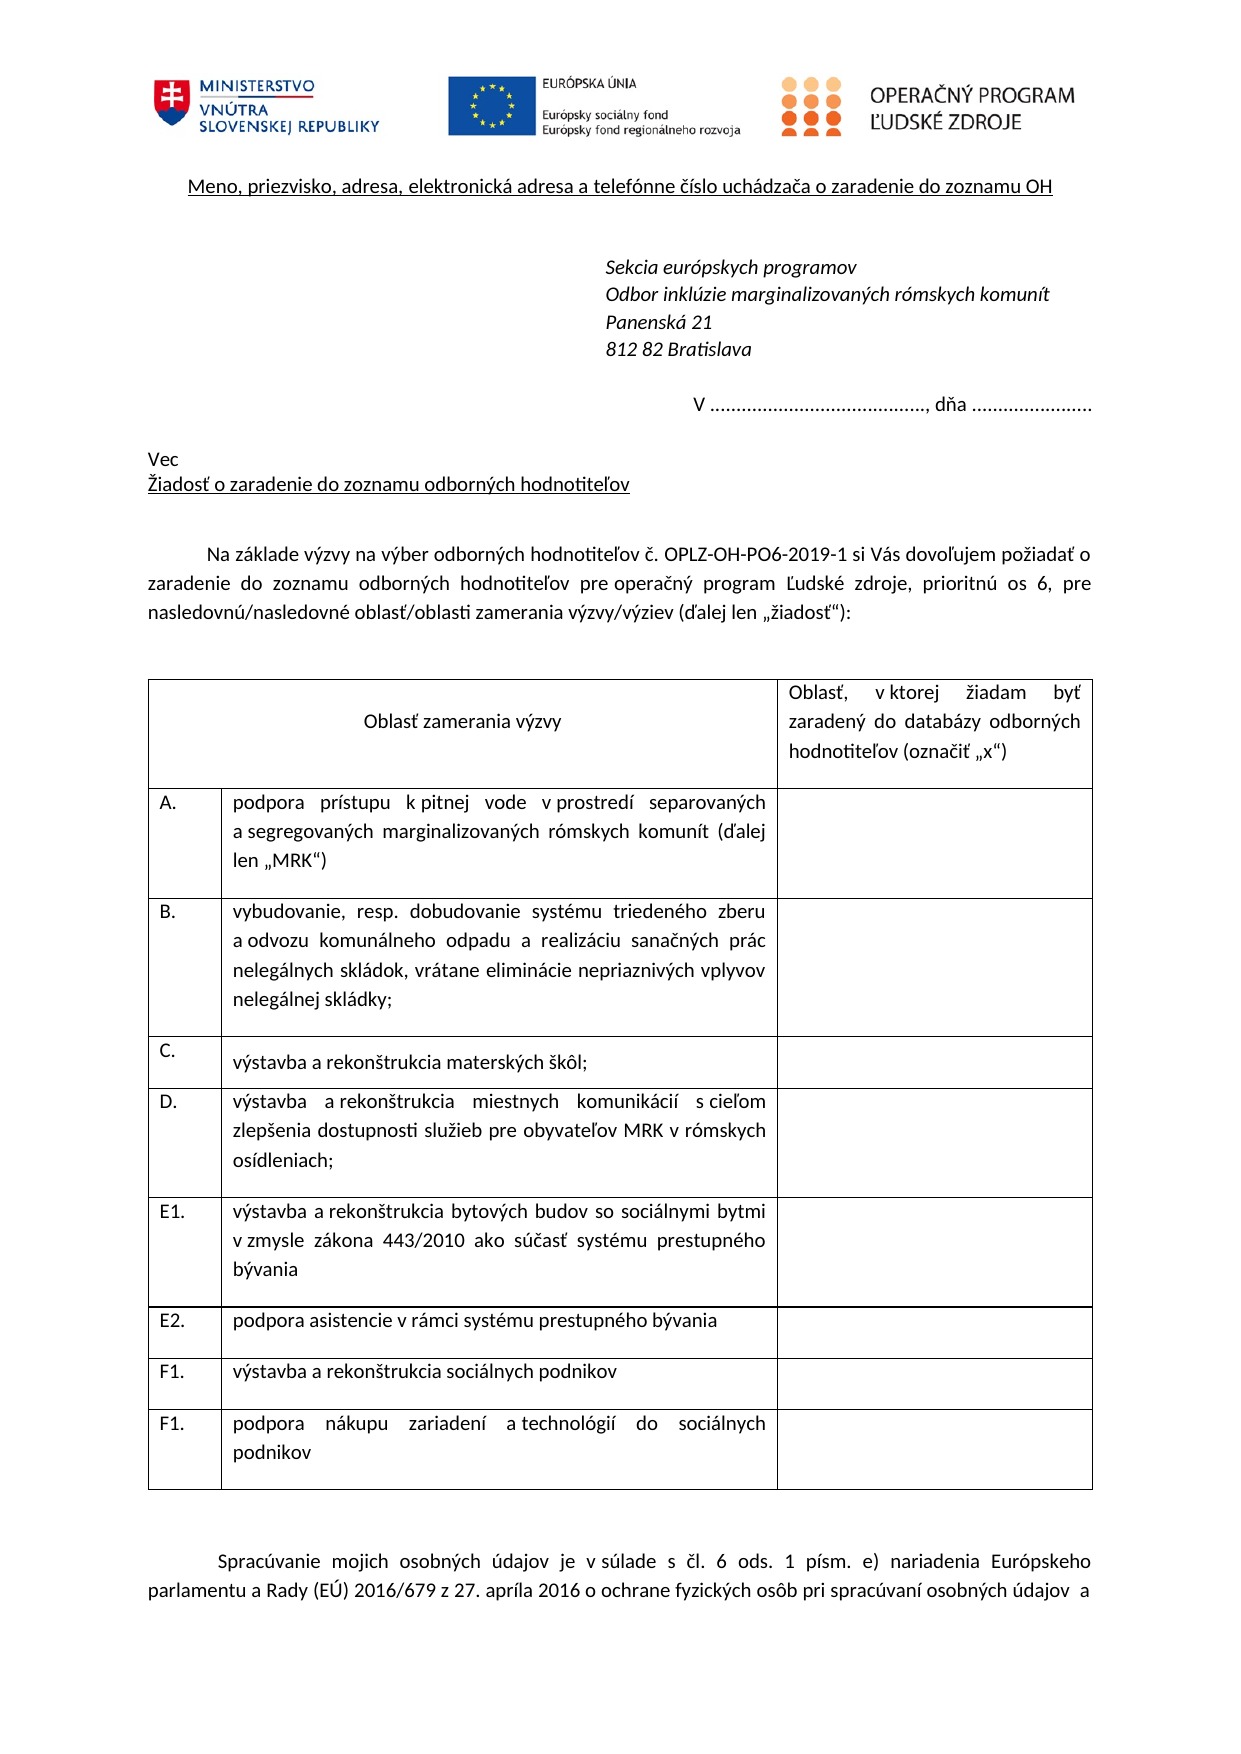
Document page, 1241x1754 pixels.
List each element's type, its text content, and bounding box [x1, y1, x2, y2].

table_cell B. [149, 899, 221, 1036]
text 812 82 Bratislava [148, 336, 1093, 362]
table_cell [778, 899, 1092, 1036]
list Na základe výzvy na výber odborných hodnotiteľov č. OPLZ-OH-PO6-2019-1 si Vás dovoľujem požiadať o zaradenie do zoznamu odborných hodnotiteľov pre operačný program Ľudské zdroje, prioritnú os 6, pre nasledovnú/nasledovné oblasť/oblasti zamerania výzvy/výziev (ďalej len „žiadosť“): [148, 541, 1093, 625]
table_cell [778, 1089, 1092, 1197]
text Sekcia európskych programov [148, 254, 1093, 280]
table_cell [778, 1308, 1092, 1358]
table_cell výstavba a rekonštrukcia materských škôl; [222, 1037, 777, 1087]
table_cell [778, 789, 1092, 897]
text Odbor inklúzie marginalizovaných rómskych komunít [148, 282, 1093, 307]
table_cell [778, 1410, 1092, 1489]
table_cell podpora nákupu zariadení a technológií do sociálnych podnikov [222, 1410, 777, 1489]
text Žiadosť o zaradenie do zoznamu odborných hodnotiteľov [148, 471, 1093, 497]
table_cell A. [149, 789, 221, 897]
text Meno, priezvisko, adresa, elektronická adresa a telefónne číslo uchádzača o zaradenie do zoznamu OH [148, 173, 1093, 198]
table_cell D. [149, 1089, 221, 1197]
table_cell výstavba a rekonštrukcia miestnych komunikácií s cieľom zlepšenia dostupnosti služieb pre obyvateľov MRK v rómskych osídleniach; [222, 1089, 777, 1197]
table_cell výstavba a rekonštrukcia bytových budov so sociálnymi bytmi v zmysle zákona 443/2010 ako súčasť systému prestupného bývania [222, 1198, 777, 1306]
table_cell E2. [149, 1308, 221, 1358]
table_cell výstavba a rekonštrukcia sociálnych podnikov [222, 1359, 777, 1409]
table_cell C. [149, 1037, 221, 1087]
picture [147, 73, 1093, 140]
table_cell [778, 1198, 1092, 1306]
table_cell podpora prístupu k pitnej vode v prostredí separovaných a segregovaných marginalizovaných rómskych komunít (ďalej len „MRK“) [222, 789, 777, 897]
table_cell E1. [149, 1198, 221, 1306]
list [148, 1548, 1093, 1603]
table_cell vybudovanie, resp. dobudovanie systému triedeného zberu a odvozu komunálneho odpadu a realizáciu sanačných prác nelegálnych skládok, vrátane eliminácie nepriaznivých vplyvov nelegálnej skládky; [222, 899, 777, 1036]
table_header Oblasť, v ktorej žiadam byť zaradený do databázy odborných hodnotiteľov (označiť „x“) [778, 680, 1092, 788]
table_cell [778, 1359, 1092, 1409]
text Panenská 21 [148, 309, 1093, 334]
table_cell podpora asistencie v rámci systému prestupného bývania [222, 1308, 777, 1358]
table_header Oblasť zamerania výzvy [149, 680, 777, 788]
text V ........................................., dňa ....................... [148, 391, 1093, 417]
table_cell F1. [149, 1359, 221, 1409]
text Vec [148, 446, 1093, 471]
table_cell [778, 1037, 1092, 1087]
table_cell F1. [149, 1410, 221, 1489]
